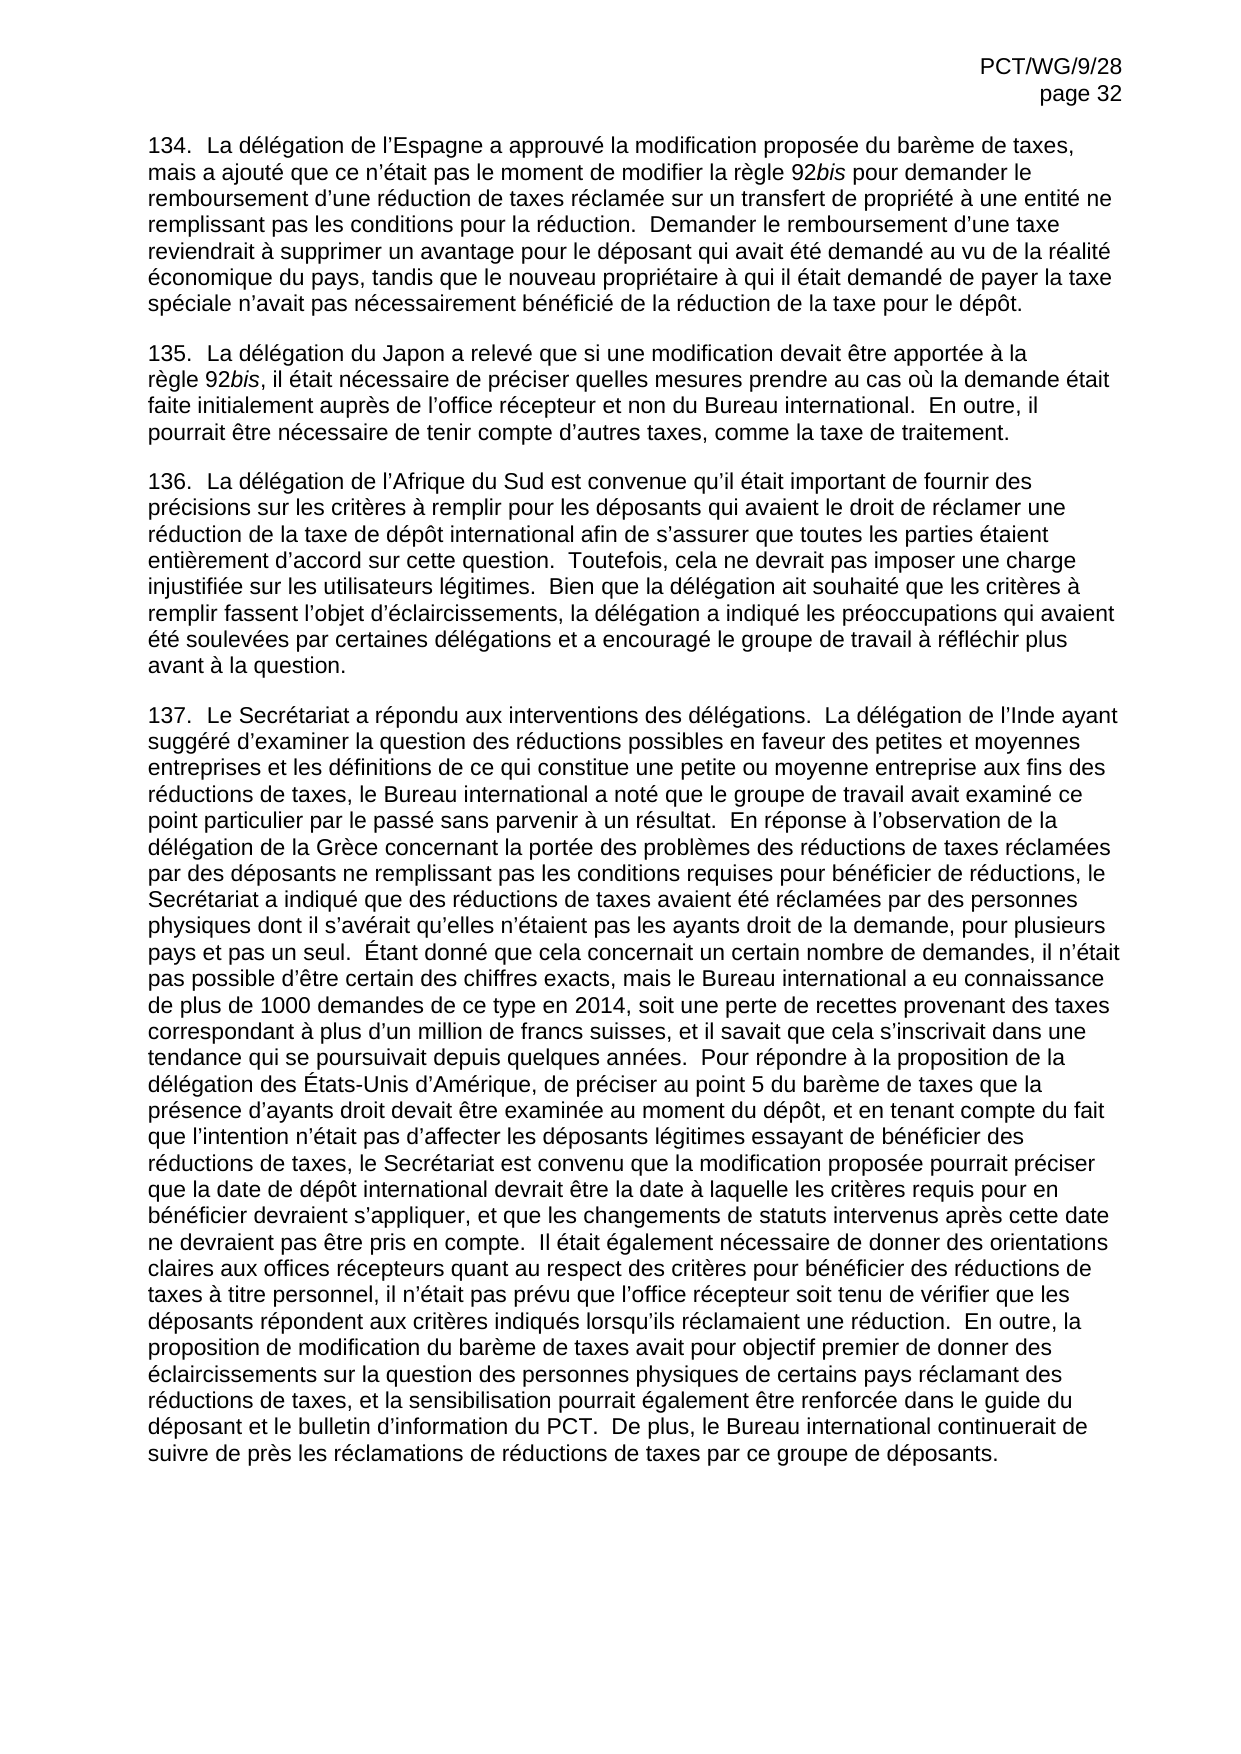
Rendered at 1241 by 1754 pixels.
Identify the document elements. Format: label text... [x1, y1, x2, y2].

text La délégation de l’Espagne a approuvé la modification proposée du barème de taxes, mais a ajouté que ce n’était pas le moment de modifier la règle 92bis pour demander le remboursement d’une réduction de taxes réclamée sur un transfert de propriété à une entité ne remplissant pas les conditions pour la réduction. Demander le remboursement d’une taxe reviendrait à supprimer un avantage pour le déposant qui avait été demandé au vu de la réalité économique du pays, tandis que le nouveau propriétaire à qui il était demandé de payer la taxe spéciale n’avait pas nécessairement bénéficié de la réduction de la taxe pour le dépôt. [148, 132, 1122, 317]
text La délégation du Japon a relevé que si une modification devait être apportée à la règle 92bis, il était nécessaire de préciser quelles mesures prendre au cas où la demande était faite initialement auprès de l’office récepteur et non du Bureau international. En outre, il pourrait être nécessaire de tenir compte d’autres taxes, comme la taxe de traitement. [148, 339, 1122, 445]
text Le Secrétariat a répondu aux interventions des délégations. La délégation de l’Inde ayant suggéré d’examiner la question des réductions possibles en faveur des petites et moyennes entreprises et les définitions de ce qui constitue une petite ou moyenne entreprise aux fins des réductions de taxes, le Bureau international a noté que le groupe de travail avait examiné ce point particulier par le passé sans parvenir à un résultat. En réponse à l’observation de la délégation de la Grèce concernant la portée des problèmes des réductions de taxes réclamées par des déposants ne remplissant pas les conditions requises pour bénéficier de réductions, le Secrétariat a indiqué que des réductions de taxes avaient été réclamées par des personnes physiques dont il s’avérait qu’elles n’étaient pas les ayants droit de la demande, pour plusieurs pays et pas un seul. Étant donné que cela concernait un certain nombre de demandes, il n’était pas possible d’être certain des chiffres exacts, mais le Bureau international a eu connaissance de plus de 1000 demandes de ce type en 2014, soit une perte de recettes provenant des taxes correspondant à plus d’un million de francs suisses, et il savait que cela s’inscrivait dans une tendance qui se poursuivait depuis quelques années. Pour répondre à la proposition de la délégation des États-Unis d’Amérique, de préciser au point 5 du barème de taxes que la présence d’ayants droit devait être examinée au moment du dépôt, et en tenant compte du fait que l’intention n’était pas d’affecter les déposants légitimes essayant de bénéficier des réductions de taxes, le Secrétariat est convenu que la modification proposée pourrait préciser que la date de dépôt international devrait être la date à laquelle les critères requis pour en bénéficier devraient s’appliquer, et que les changements de statuts intervenus après cette date ne devraient pas être pris en compte. Il était également nécessaire de donner des orientations claires aux offices récepteurs quant au respect des critères pour bénéficier des réductions de taxes à titre personnel, il n’était pas prévu que l’office récepteur soit tenu de vérifier que les déposants répondent aux critères indiqués lorsqu’ils réclamaient une réduction. En outre, la proposition de modification du barème de taxes avait pour objectif premier de donner des éclaircissements sur la question des personnes physiques de certains pays réclamant des réductions de taxes, et la sensibilisation pourrait également être renforcée dans le guide du déposant et le bulletin d’information du PCT. De plus, le Bureau international continuerait de suivre de près les réclamations de réductions de taxes par ce groupe de déposants. [148, 702, 1122, 1466]
text La délégation de l’Afrique du Sud est convenue qu’il était important de fournir des précisions sur les critères à remplir pour les déposants qui avaient le droit de réclamer une réduction de la taxe de dépôt international afin de s’assurer que toutes les parties étaient entièrement d’accord sur cette question. Toutefois, cela ne devrait pas imposer une charge injustifiée sur les utilisateurs légitimes. Bien que la délégation ait souhaité que les critères à remplir fassent l’objet d’éclaircissements, la délégation a indiqué les préoccupations qui avaient été soulevées par certaines délégations et a encouragé le groupe de travail à réfléchir plus avant à la question. [148, 468, 1122, 679]
